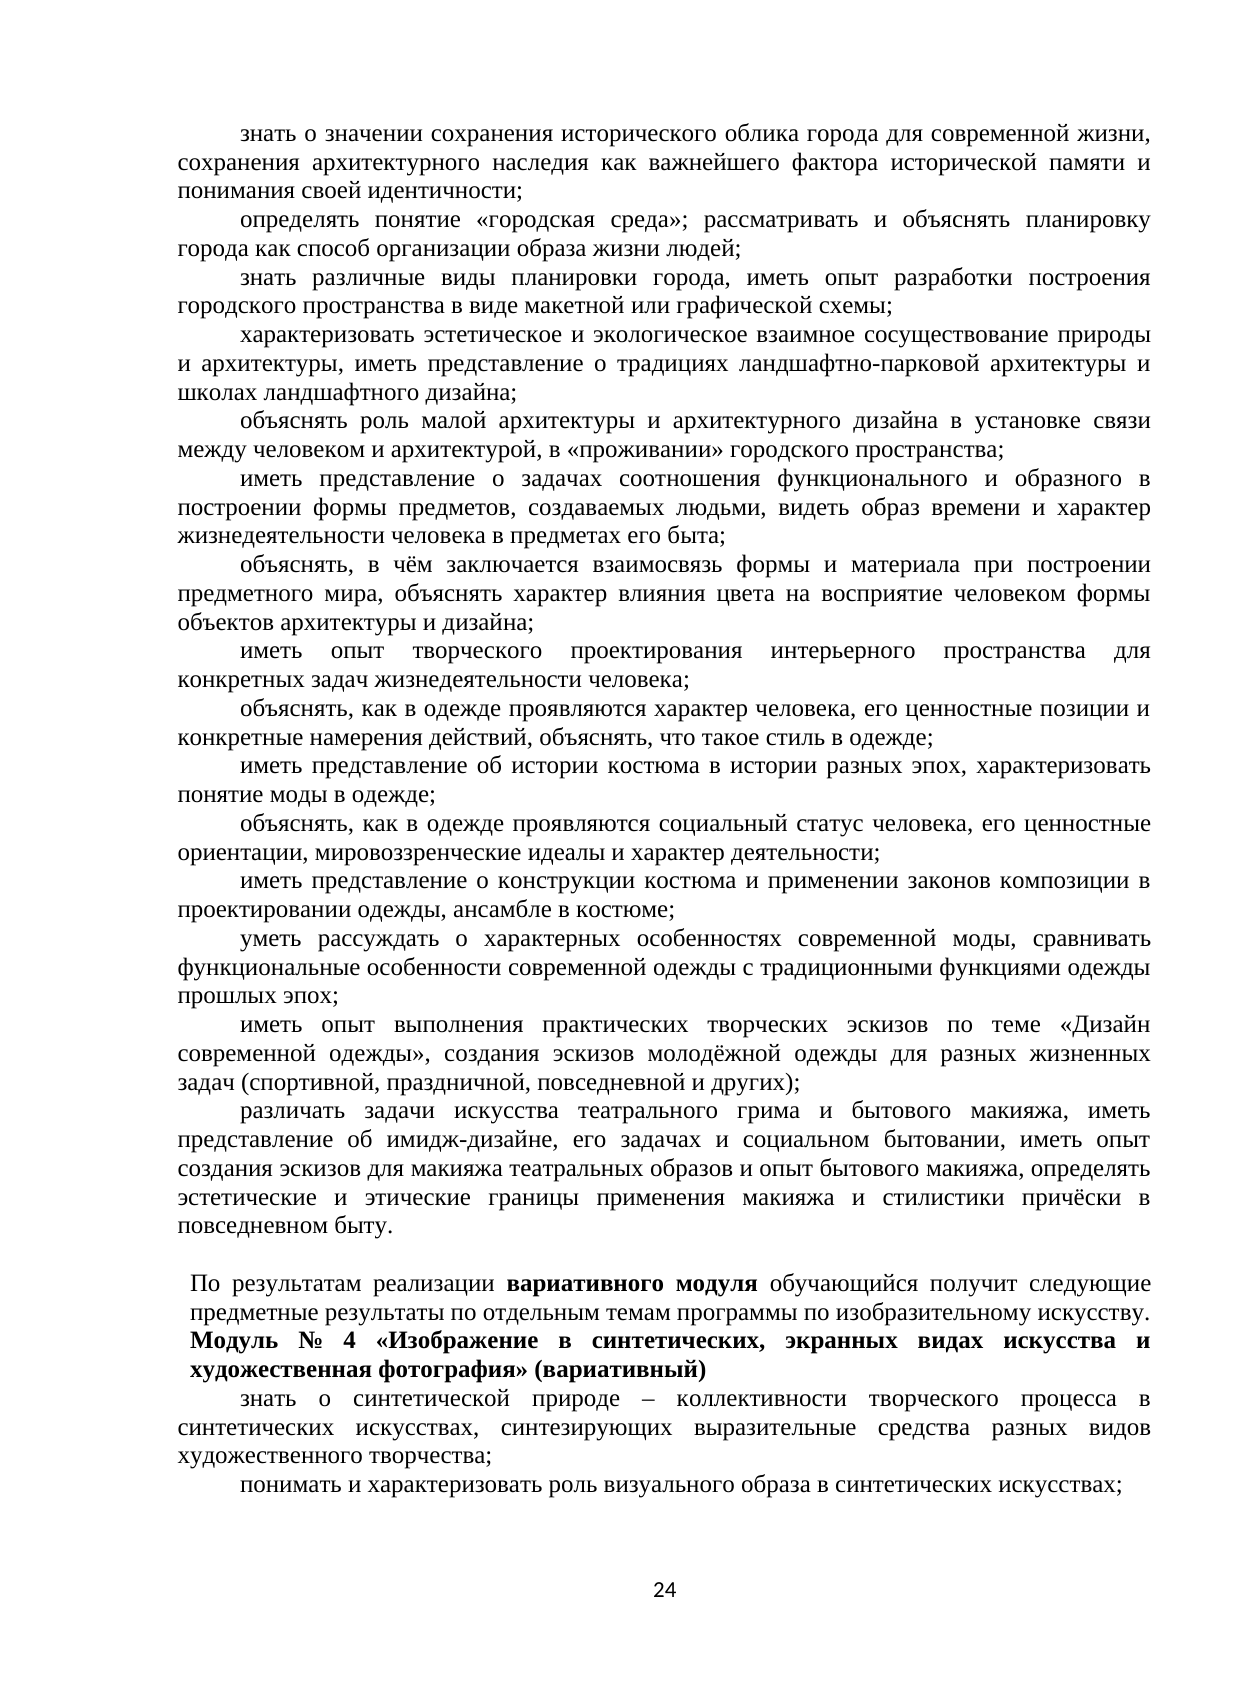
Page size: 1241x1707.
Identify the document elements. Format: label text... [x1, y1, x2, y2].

text По результатам реализации вариативного модуля обучающийся получит следующие предметные результаты по отдельным темам программы по изобразительному искусству. [190, 1268, 1152, 1326]
text знать о значении сохранения исторического облика города для современной жизни, сохранения архитектурного наследия как важнейшего фактора исторической памяти и понимания своей идентичности; [177, 118, 1152, 204]
text Модуль № 4 «Изображение в синтетических, экранных видах искусства и художественная фотография» (вариативный) [190, 1326, 1152, 1383]
text иметь опыт творческого проектирования интерьерного пространства для конкретных задач жизнедеятельности человека; [177, 636, 1152, 693]
text объяснять, в чём заключается взаимосвязь формы и материала при построении предметного мира, объяснять характер влияния цвета на восприятие человеком формы объектов архитектуры и дизайна; [177, 549, 1152, 636]
text иметь представление о конструкции костюма и применении законов композиции в проектировании одежды, ансамбле в костюме; [177, 866, 1152, 923]
text определять понятие «городская среда»; рассматривать и объяснять планировку города как способ организации образа жизни людей; [177, 204, 1152, 262]
text различать задачи искусства театрального грима и бытового макияжа, иметь представление об имидж-дизайне, его задачах и социальном бытовании, иметь опыт создания эскизов для макияжа театральных образов и опыт бытового макияжа, определять эстетические и этические границы применения макияжа и стилистики причёски в повседневном быту. [177, 1096, 1152, 1239]
text иметь представление об истории костюма в истории разных эпох, характеризовать понятие моды в одежде; [177, 751, 1152, 808]
text характеризовать эстетическое и экологическое взаимное сосуществование природы и архитектуры, иметь представление о традициях ландшафтно-парковой архитектуры и школах ландшафтного дизайна; [177, 319, 1152, 406]
text уметь рассуждать о характерных особенностях современной моды, сравнивать функциональные особенности современной одежды с традиционными функциями одежды прошлых эпох; [177, 923, 1152, 1009]
text понимать и характеризовать роль визуального образа в синтетических искусствах; [177, 1469, 1152, 1498]
text иметь опыт выполнения практических творческих эскизов по теме «Дизайн современной одежды», создания эскизов молодёжной одежды для разных жизненных задач (спортивной, праздничной, повседневной и других); [177, 1009, 1152, 1096]
text знать различные виды планировки города, иметь опыт разработки построения городского пространства в виде макетной или графической схемы; [177, 262, 1152, 319]
text объяснять роль малой архитектуры и архитектурного дизайна в установке связи между человеком и архитектурой, в «проживании» городского пространства; [177, 406, 1152, 463]
text объяснять, как в одежде проявляются социальный статус человека, его ценностные ориентации, мировоззренческие идеалы и характер деятельности; [177, 808, 1152, 866]
text знать о синтетической природе – коллективности творческого процесса в синтетических искусствах, синтезирующих выразительные средства разных видов художественного творчества; [177, 1383, 1152, 1469]
text объяснять, как в одежде проявляются характер человека, его ценностные позиции и конкретные намерения действий, объяснять, что такое стиль в одежде; [177, 693, 1152, 751]
text иметь представление о задачах соотношения функционального и образного в построении формы предметов, создаваемых людьми, видеть образ времени и характер жизнедеятельности человека в предметах его быта; [177, 463, 1152, 549]
